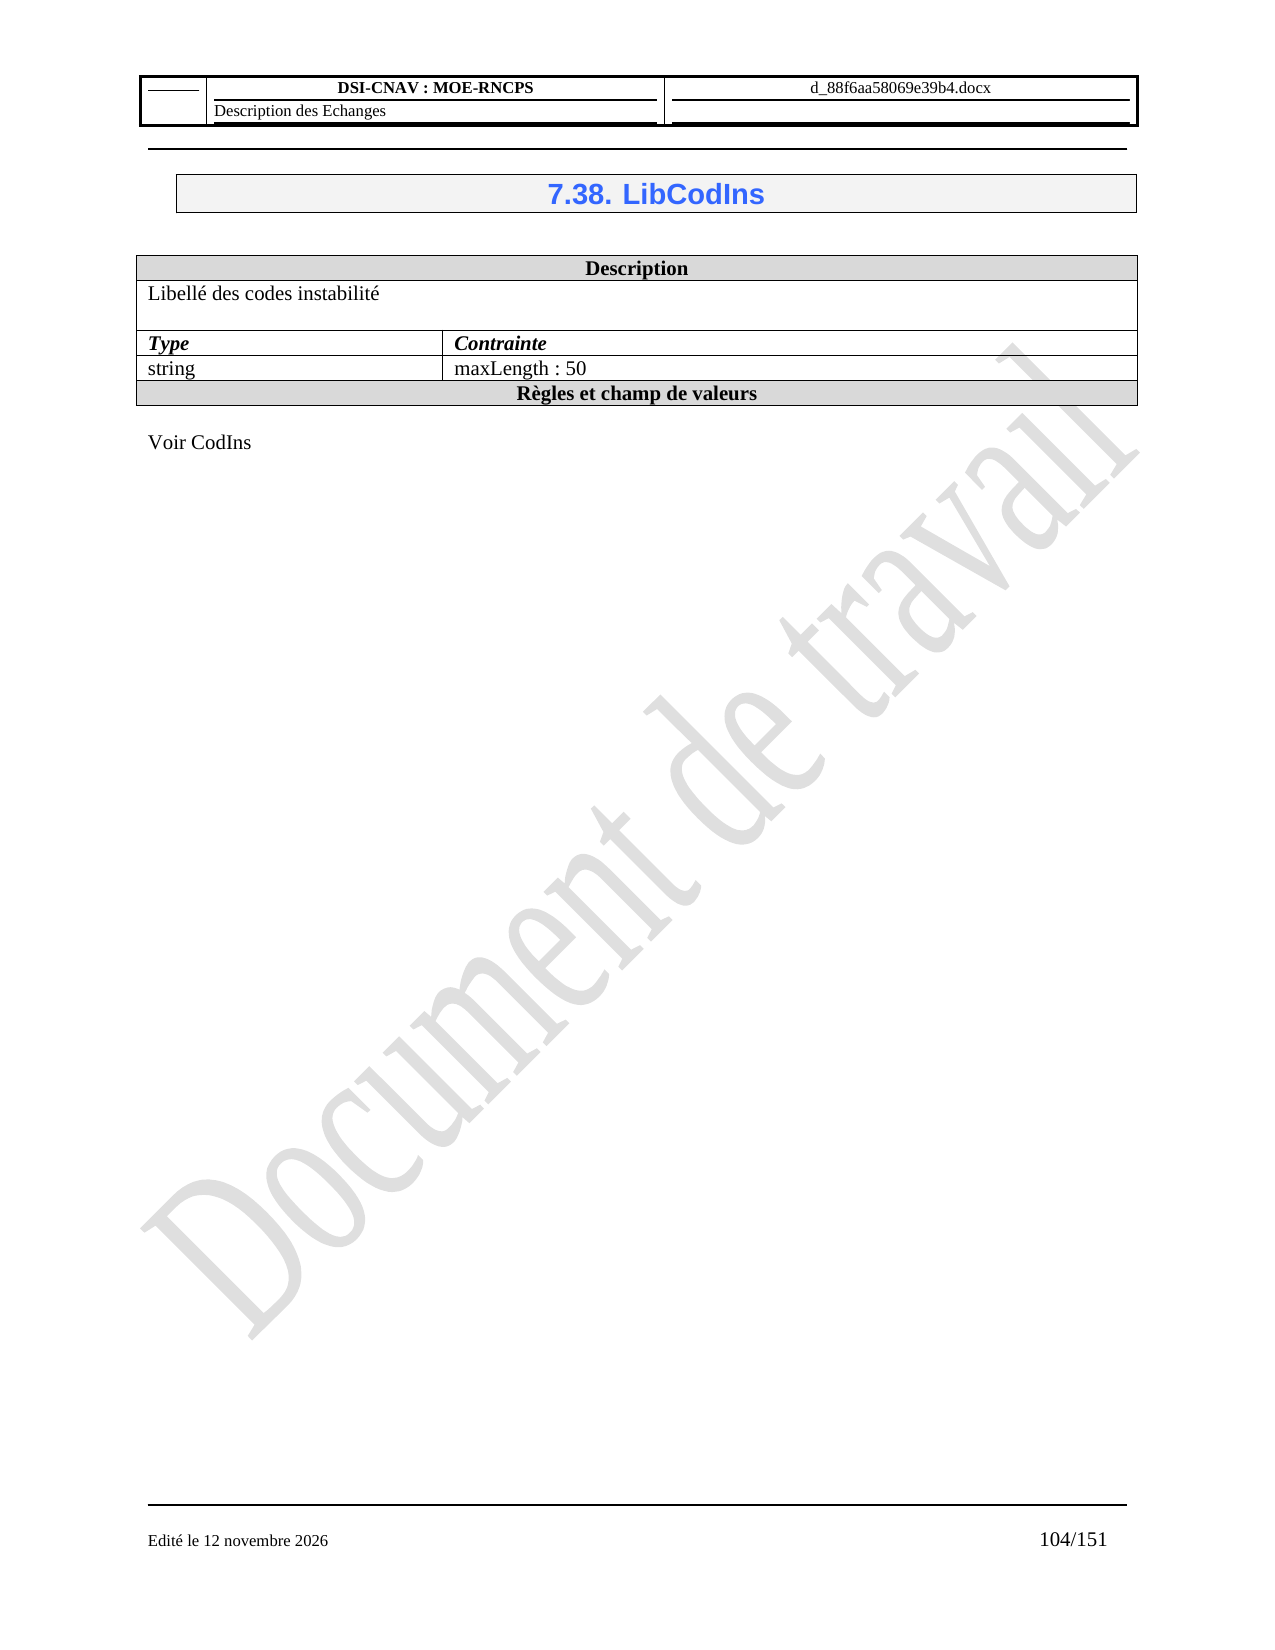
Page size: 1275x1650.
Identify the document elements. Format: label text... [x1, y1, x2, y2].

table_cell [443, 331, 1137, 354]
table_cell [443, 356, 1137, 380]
subtitle LibCodIns [177, 175, 1136, 212]
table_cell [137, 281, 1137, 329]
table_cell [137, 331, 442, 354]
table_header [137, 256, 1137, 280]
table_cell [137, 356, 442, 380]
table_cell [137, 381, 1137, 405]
text Voir CodIns [148, 430, 1127, 454]
